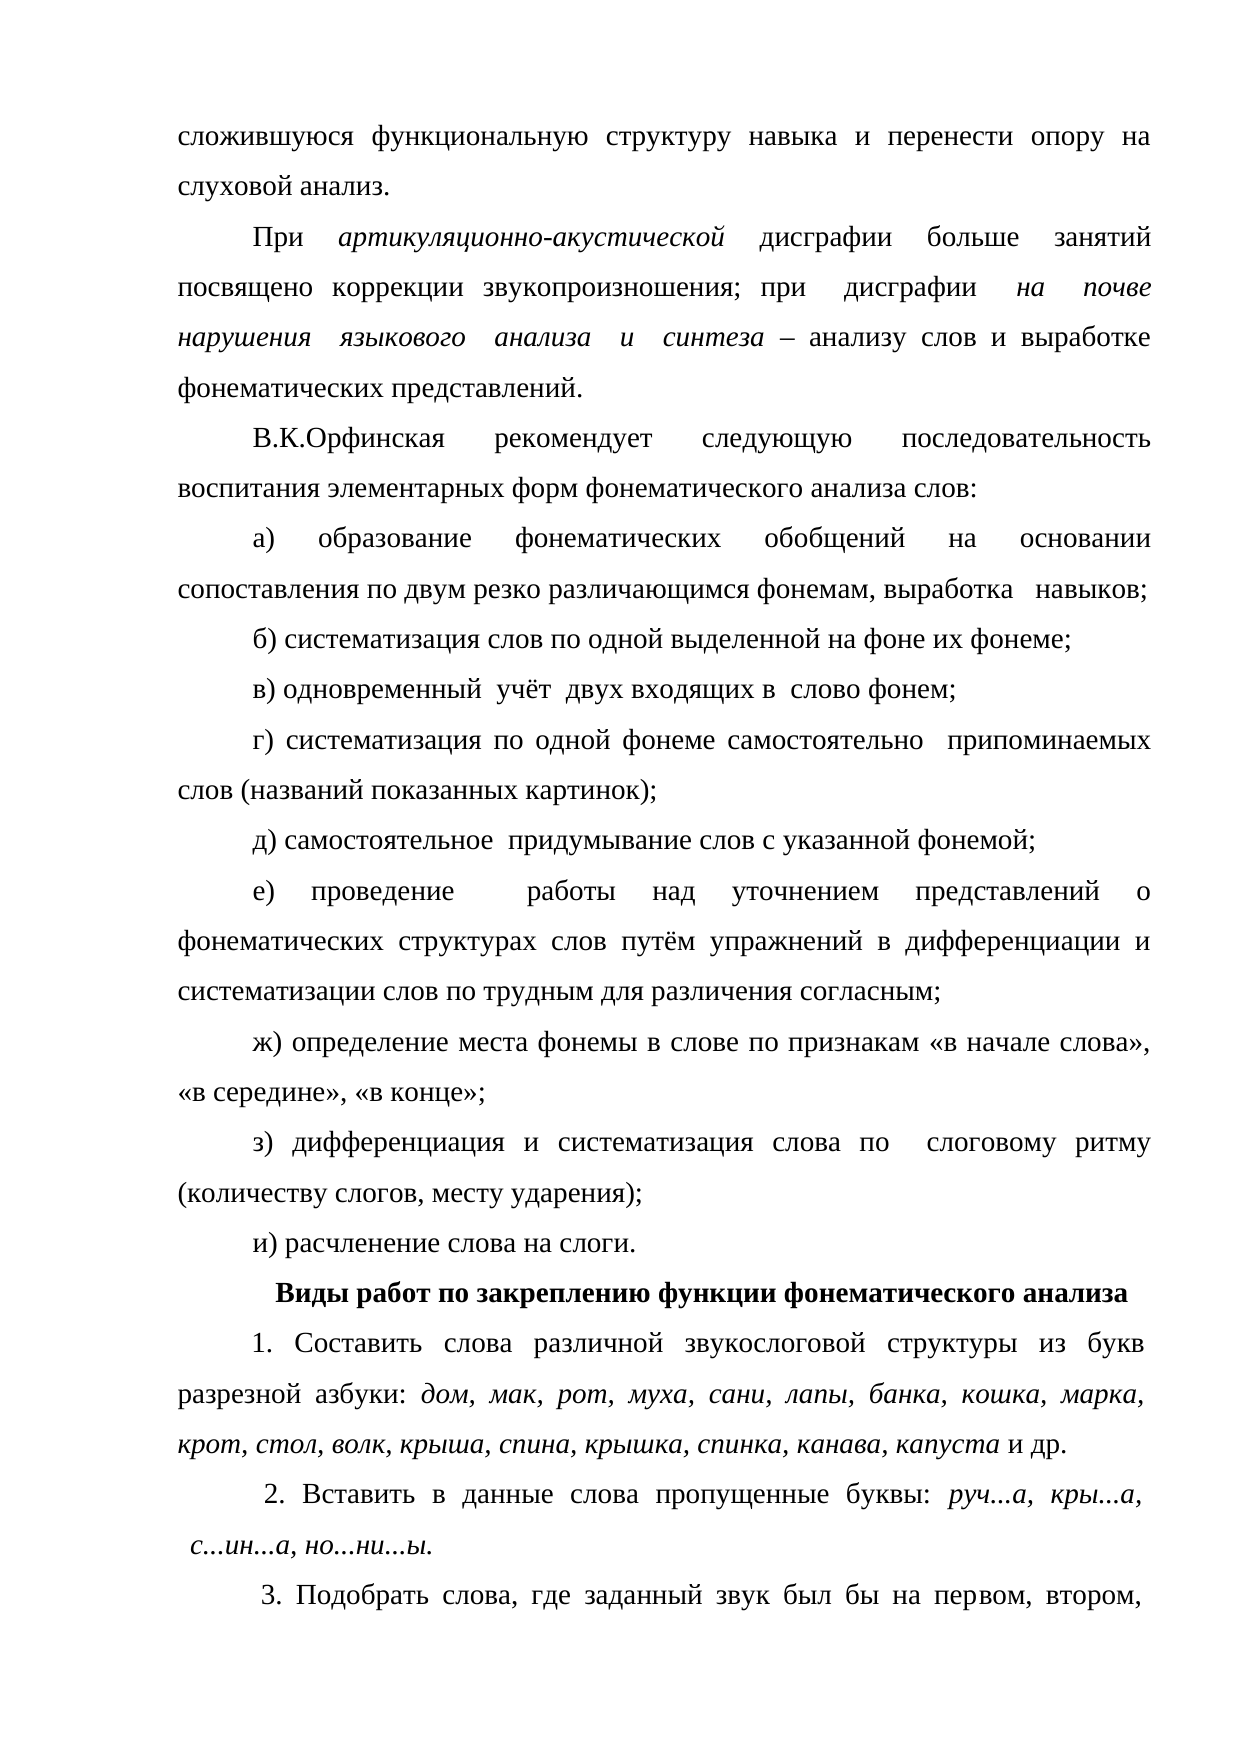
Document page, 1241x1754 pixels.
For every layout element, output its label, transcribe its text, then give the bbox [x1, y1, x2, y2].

text б) систематизация слов по одной выделенной на фоне их фонеме; [177, 621, 1152, 655]
text д) самостоятельное придумывание слов с указанной фонемой; [177, 822, 1152, 856]
text в) одновременный учёт двух входящих в слово фонем; [177, 672, 1152, 705]
text а) образование фонематических обобщений на основании сопоставления по двум резко различающимся фонемам, выработка навыков; [177, 521, 1152, 604]
text В.К.Орфинская рекомендует следующую последовательность воспитания элементарных форм фонематического анализа слов: [177, 420, 1152, 504]
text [177, 118, 1152, 202]
text г) систематизация по одной фонеме самостоятельно припоминаемых слов (названий показанных картинок); [177, 722, 1152, 806]
text 1. Составить слова различной звукослоговой структуры из букв разрезной азбуки: дом, мак, рот, муха, сани, лапы, банка, кошка, марка, крот, стол, волк, крыша, спина, крышка, спинка, канава, капуста и др. [177, 1326, 1146, 1460]
text и) расчленение слова на слоги. [177, 1225, 1152, 1258]
text Виды работ по закреплению функции фонематического анализа [177, 1275, 1152, 1309]
text е) проведение работы над уточнением представлений о фонематических структурах слов путём упражнений в дифференциации и систематизации слов по трудным для различения согласным; [177, 873, 1152, 1007]
text ж) определение места фонемы в слове по признакам «в начале слова», «в середине», «в конце»; [177, 1024, 1152, 1108]
text При артикуляционно-акустической дисграфии больше занятий посвящено коррекции звукопроизношения; при дисграфии на почве нарушения языкового анализа и синтеза – анализу слов и выработке фонематических представлений. [177, 219, 1152, 403]
text з) дифференциация и систематизация слова по слоговому ритму (количеству слогов, месту ударения); [177, 1124, 1152, 1208]
text 2. Вставить в данные слова пропущенные буквы: руч...а, кры...а, с...ин...а, но...ни...ы. [190, 1477, 1142, 1560]
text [187, 1577, 1142, 1611]
